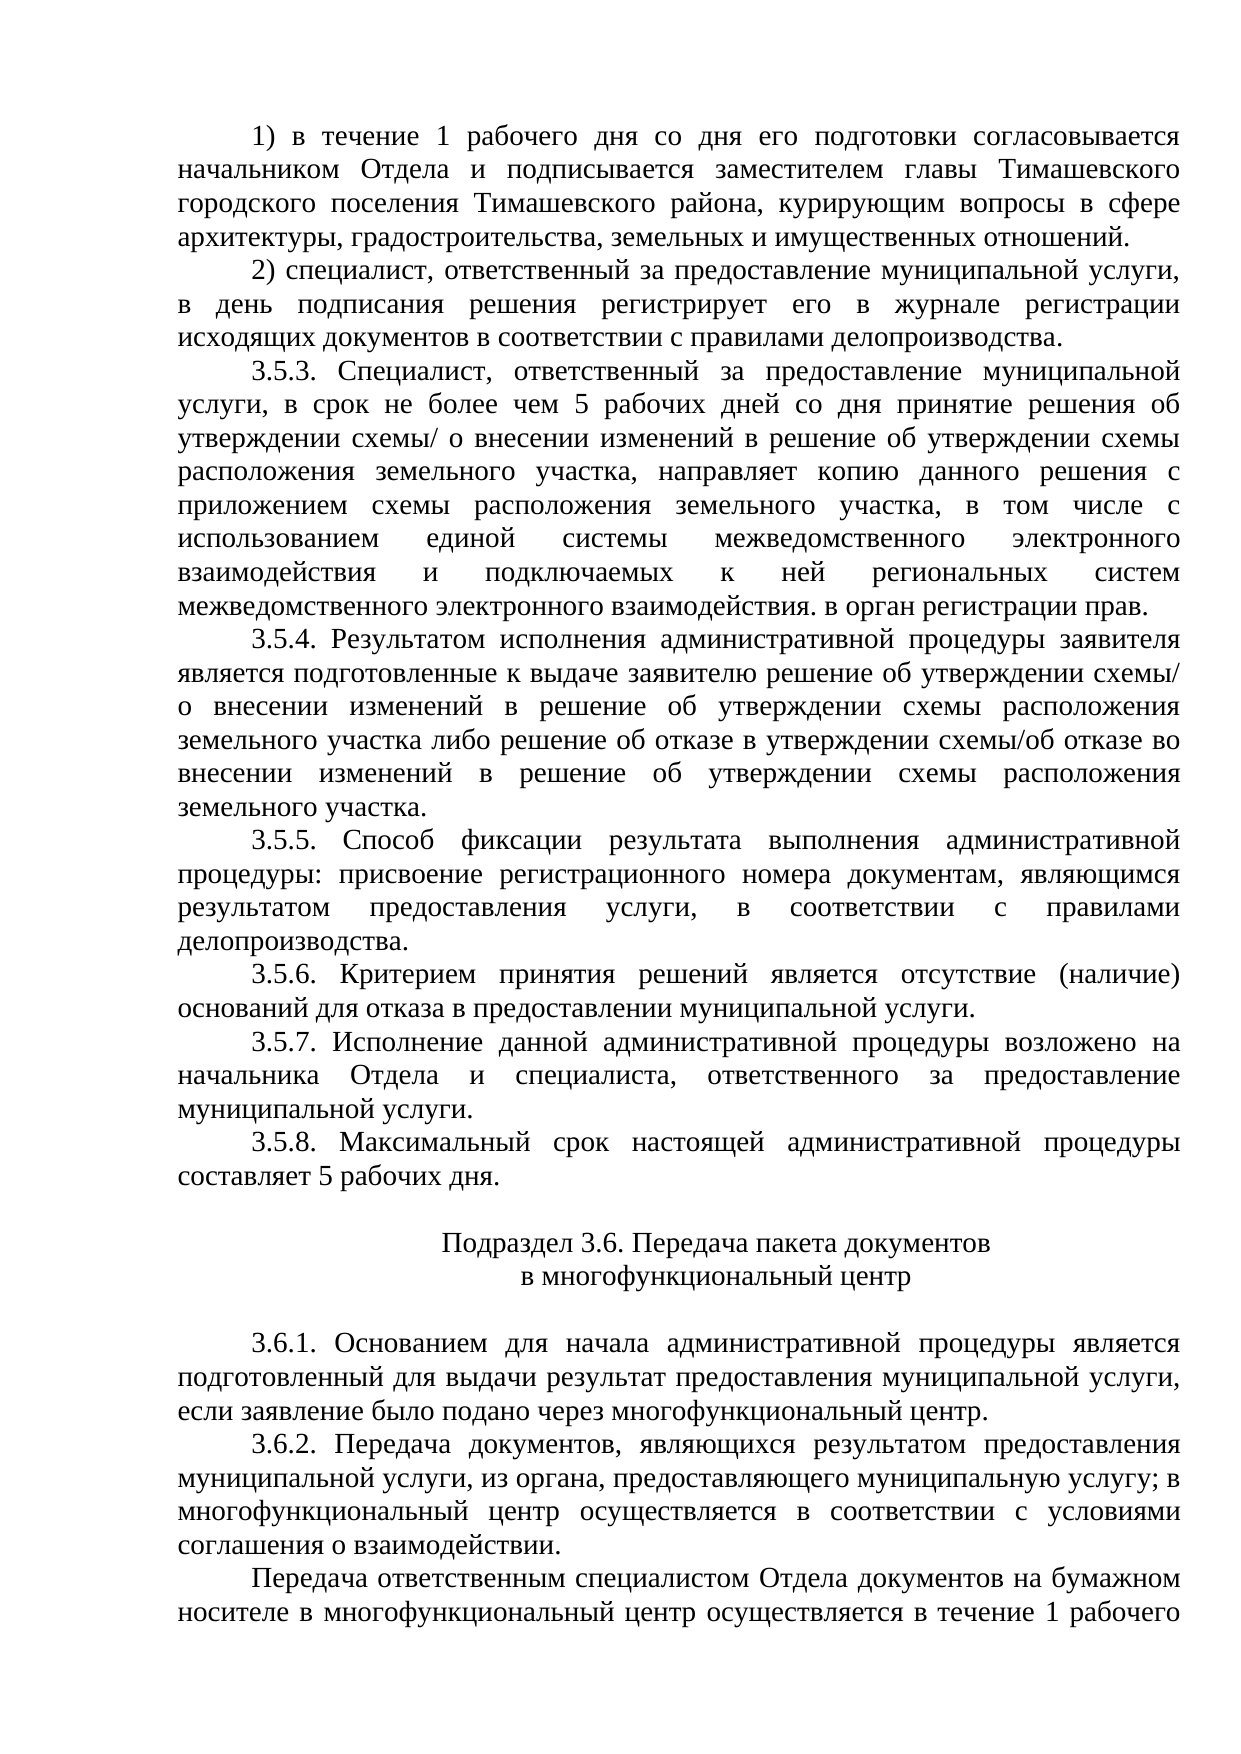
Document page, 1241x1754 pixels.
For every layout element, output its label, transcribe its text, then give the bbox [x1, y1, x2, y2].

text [177, 1560, 1181, 1627]
text 3.5.8. Максимальный срок настоящей административной процедуры составляет 5 рабочих дня. [177, 1124, 1181, 1191]
text 3.5.5. Способ фиксации результата выполнения административной процедуры: присвоение регистрационного номера документам, являющимся результатом предоставления услуги, в соответствии с правилами делопроизводства. [177, 822, 1181, 957]
text в многофункциональный центр [177, 1258, 1181, 1292]
text 1) в течение 1 рабочего дня со дня его подготовки согласовывается начальником Отдела и подписывается заместителем главы Тимашевского городского поселения Тимашевского района, курирующим вопросы в сфере архитектуры, градостроительства, земельных и имущественных отношений. [177, 118, 1181, 252]
text 3.6.1. Основанием для начала административной процедуры является подготовленный для выдачи результат предоставления муниципальной услуги, если заявление было подано через многофункциональный центр. [177, 1326, 1181, 1426]
text 3.5.3. Специалист, ответственный за предоставление муниципальной услуги, в срок не более чем 5 рабочих дней со дня принятие решения об утверждении схемы/ о внесении изменений в решение об утверждении схемы расположения земельного участка, направляет копию данного решения с приложением схемы расположения земельного участка, в том числе с использованием единой системы межведомственного электронного взаимодействия и подключаемых к ней региональных систем межведомственного электронного взаимодействия. в орган регистрации прав. [177, 353, 1181, 621]
text 3.6.2. Передача документов, являющихся результатом предоставления муниципальной услуги, из органа, предоставляющего муниципальную услугу; в многофункциональный центр осуществляется в соответствии с условиями соглашения о взаимодействии. [177, 1426, 1181, 1560]
text Подраздел 3.6. Передача пакета документов [177, 1225, 1181, 1258]
text 3.5.6. Критерием принятия решений является отсутствие (наличие) оснований для отказа в предоставлении муниципальной услуги. [177, 957, 1181, 1024]
text 2) специалист, ответственный за предоставление муниципальной услуги, в день подписания решения регистрирует его в журнале регистрации исходящих документов в соответствии с правилами делопроизводства. [177, 252, 1181, 353]
text 3.5.7. Исполнение данной административной процедуры возложено на начальника Отдела и специалиста, ответственного за предоставление муниципальной услуги. [177, 1024, 1181, 1124]
text 3.5.4. Результатом исполнения административной процедуры заявителя является подготовленные к выдаче заявителю решение об утверждении схемы/ о внесении изменений в решение об утверждении схемы расположения земельного участка либо решение об отказе в утверждении схемы/об отказе во внесении изменений в решение об утверждении схемы расположения земельного участка. [177, 621, 1181, 822]
